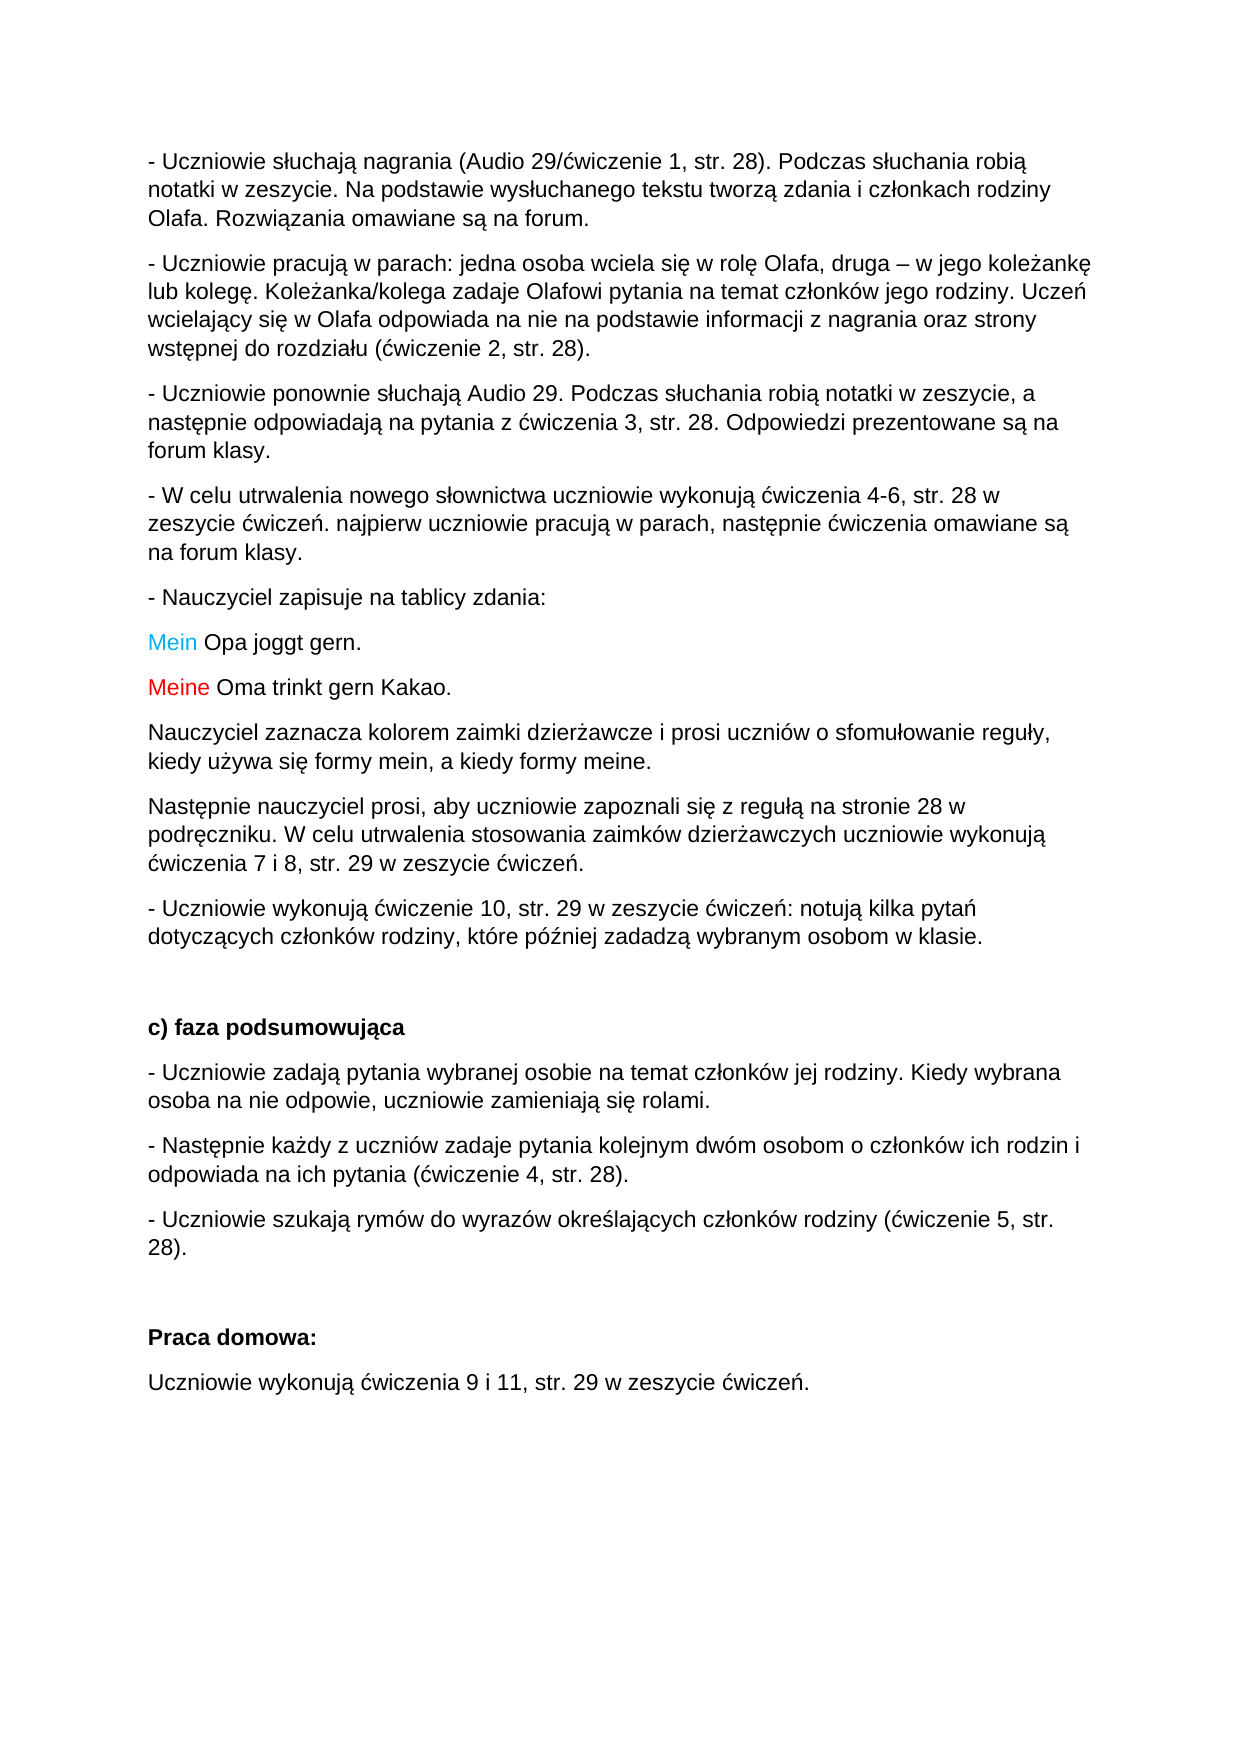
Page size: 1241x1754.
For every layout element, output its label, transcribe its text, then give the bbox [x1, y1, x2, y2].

text - Nauczyciel zapisuje na tablicy zdania: [148, 584, 1093, 610]
text - Uczniowie wykonują ćwiczenie 10, str. 29 w zeszycie ćwiczeń: notują kilka pytań dotyczących członków rodziny, które później zadadzą wybranym osobom w klasie. [148, 895, 1093, 949]
text - Uczniowie ponownie słuchają Audio 29. Podczas słuchania robią notatki w zeszycie, a następnie odpowiadają na pytania z ćwiczenia 3, str. 28. Odpowiedzi prezentowane są na forum klasy. [148, 380, 1093, 463]
text - W celu utrwalenia nowego słownictwa uczniowie wykonują ćwiczenia 4-6, str. 28 w zeszycie ćwiczeń. najpierw uczniowie pracują w parach, następnie ćwiczenia omawiane są na forum klasy. [148, 482, 1093, 565]
text Mein Opa joggt gern. [148, 629, 1093, 655]
text - Uczniowie szukają rymów do wyrazów określających członków rodziny (ćwiczenie 5, str. 28). [148, 1206, 1093, 1260]
text Następnie nauczyciel prosi, aby uczniowie zapoznali się z regułą na stronie 28 w podręczniku. W celu utrwalenia stosowania zaimków dzierżawczych uczniowie wykonują ćwiczenia 7 i 8, str. 29 w zeszycie ćwiczeń. [148, 793, 1093, 876]
text - Uczniowie zadają pytania wybranej osobie na temat członków jej rodziny. Kiedy wybrana osoba na nie odpowie, uczniowie zamieniają się rolami. [148, 1058, 1093, 1113]
text Meine Oma trinkt gern Kakao. [148, 674, 1093, 701]
text Praca domowa: [148, 1324, 1093, 1351]
text c) faza podsumowująca [148, 1013, 1093, 1040]
text - Następnie każdy z uczniów zadaje pytania kolejnym dwóm osobom o członków ich rodzin i odpowiada na ich pytania (ćwiczenie 4, str. 28). [148, 1132, 1093, 1187]
text - Uczniowie pracują w parach: jedna osoba wciela się w rolę Olafa, druga – w jego koleżankę lub kolegę. Koleżanka/kolega zadaje Olafowi pytania na temat członków jego rodziny. Uczeń wcielający się w Olafa odpowiada na nie na podstawie informacji z nagrania oraz strony wstępnej do rozdziału (ćwiczenie 2, str. 28). [148, 249, 1093, 361]
text Nauczyciel zaznacza kolorem zaimki dzierżawcze i prosi uczniów o sfomułowanie reguły, kiedy używa się formy mein, a kiedy formy meine. [148, 719, 1093, 774]
text - Uczniowie słuchają nagrania (Audio 29/ćwiczenie 1, str. 28). Podczas słuchania robią notatki w zeszycie. Na podstawie wysłuchanego tekstu tworzą zdania i członkach rodziny Olafa. Rozwiązania omawiane są na forum. [148, 148, 1093, 231]
text Uczniowie wykonują ćwiczenia 9 i 11, str. 29 w zeszycie ćwiczeń. [148, 1369, 1093, 1396]
